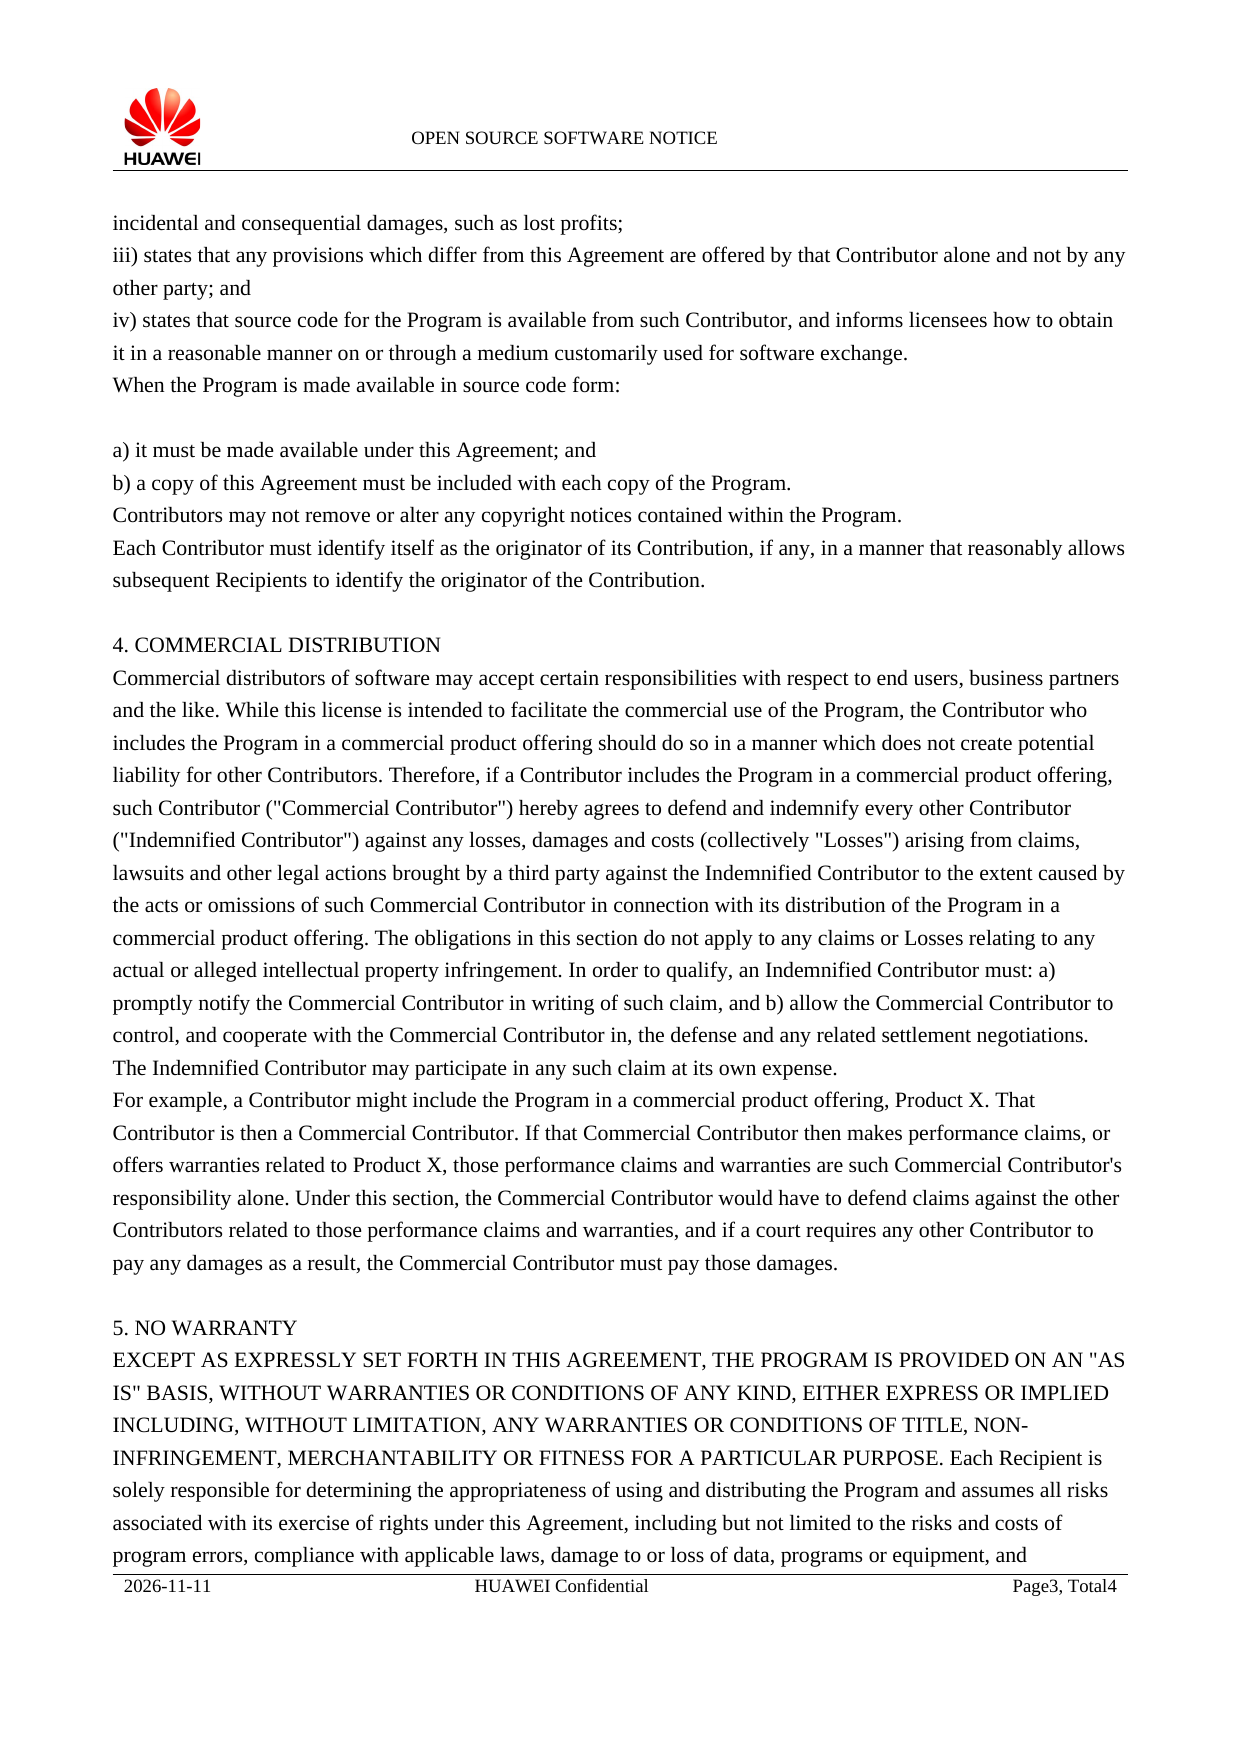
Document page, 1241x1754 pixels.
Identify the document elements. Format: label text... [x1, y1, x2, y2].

picture [124, 88, 201, 165]
